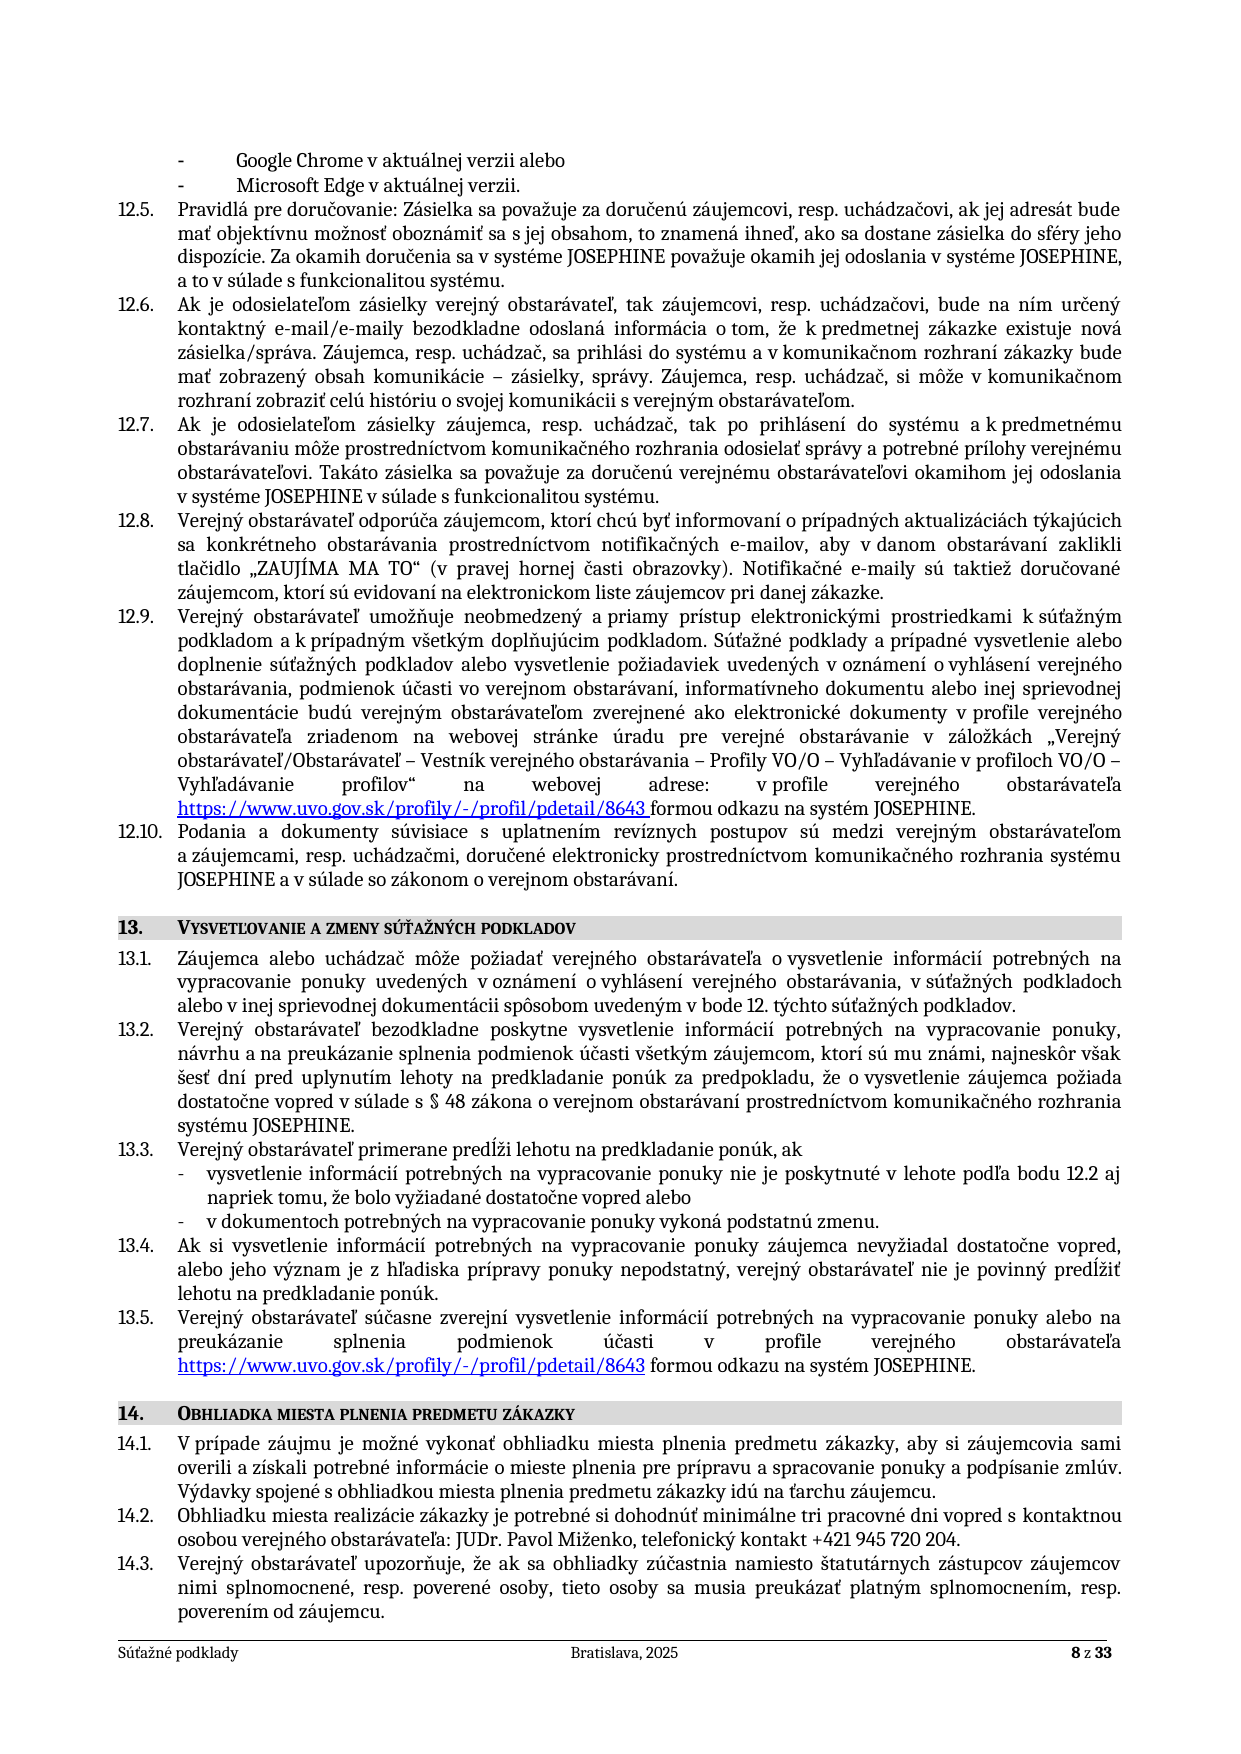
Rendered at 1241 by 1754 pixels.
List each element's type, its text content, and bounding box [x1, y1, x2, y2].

list Verejný obstarávateľ súčasne zverejní vysvetlenie informácií potrebných na vypracovanie ponuky alebo na preukázanie splnenia podmienok účasti v profile verejného obstarávateľa https://www.uvo.gov.sk/profily/-/profil/pdetail/8643 formou odkazu na systém JOSEPHINE. [118, 1306, 1122, 1377]
list Ak je odosielateľom zásielky záujemca, resp. uchádzač, tak po prihlásení do systému a k predmetnému obstarávaniu môže prostredníctvom komunikačného rozhrania odosielať správy a potrebné prílohy verejnému obstarávateľovi. Takáto zásielka sa považuje za doručenú verejnému obstarávateľovi okamihom jej odoslania v systéme JOSEPHINE v súlade s funkcionalitou systému. [118, 413, 1122, 509]
list Ak si vysvetlenie informácií potrebných na vypracovanie ponuky záujemca nevyžiadal dostatočne vopred, alebo jeho význam je z hľadiska prípravy ponuky nepodstatný, verejný obstarávateľ nie je povinný predĺžiť lehotu na predkladanie ponúk. [118, 1234, 1122, 1306]
list Verejný obstarávateľ upozorňuje, že ak sa obhliadky zúčastnia namiesto štatutárnych zástupcov záujemcov nimi splnomocnené, resp. poverené osoby, tieto osoby sa musia preukázať platným splnomocnením, resp. poverením od záujemcu. [117, 1551, 1122, 1623]
list Verejný obstarávateľ bezodkladne poskytne vysvetlenie informácií potrebných na vypracovanie ponuky, návrhu a na preukázanie splnenia podmienok účasti všetkým záujemcom, ktorí sú mu známi, najneskôr však šesť dní pred uplynutím lehoty na predkladanie ponúk za predpokladu, že o vysvetlenie záujemca požiada dostatočne vopred v súlade s § 48 zákona o verejnom obstarávaní prostredníctvom komunikačného rozhrania systému JOSEPHINE. [118, 1018, 1122, 1138]
list Microsoft Edge v aktuálnej verzii. [177, 172, 1122, 197]
list Podania a dokumenty súvisiace s uplatnením revíznych postupov sú medzi verejným obstarávateľom a záujemcami, resp. uchádzačmi, doručené elektronicky prostredníctvom komunikačného rozhrania systému JOSEPHINE a v súlade so zákonom o verejnom obstarávaní. [118, 820, 1122, 892]
list Obhliadka miesta plnenia predmetu zákazky [118, 1401, 1122, 1425]
list Obhliadku miesta realizácie zákazky je potrebné si dohodnúť minimálne tri pracovné dni vopred s kontaktnou osobou verejného obstarávateľa: JUDr. Pavol Miženko, telefonický kontakt +421 945 720 204. [117, 1503, 1122, 1551]
list Záujemca alebo uchádzač môže požiadať verejného obstarávateľa o vysvetlenie informácií potrebných na vypracovanie ponuky uvedených v oznámení o vyhlásení verejného obstarávania, v súťažných podkladoch alebo v inej sprievodnej dokumentácii spôsobom uvedeným v bode 12. týchto súťažných podkladov. [118, 946, 1122, 1018]
text - vysvetlenie informácií potrebných na vypracovanie ponuky nie je poskytnuté v lehote podľa bodu 12.2 aj napriek tomu, že bolo vyžiadané dostatočne vopred alebo [177, 1162, 1122, 1210]
list Verejný obstarávateľ primerane predĺži lehotu na predkladanie ponúk, ak [118, 1138, 1122, 1162]
list Pravidlá pre doručovanie: Zásielka sa považuje za doručenú záujemcovi, resp. uchádzačovi, ak jej adresát bude mať objektívnu možnosť oboznámiť sa s jej obsahom, to znamená ihneď, ako sa dostane zásielka do sféry jeho dispozície. Za okamih doručenia sa v systéme JOSEPHINE považuje okamih jej odoslania v systéme JOSEPHINE, a to v súlade s funkcionalitou systému. [118, 197, 1122, 293]
list V prípade záujmu je možné vykonať obhliadku miesta plnenia predmetu zákazky, aby si záujemcovia sami overili a získali potrebné informácie o mieste plnenia pre prípravu a spracovanie ponuky a podpísanie zmlúv. Výdavky spojené s obhliadkou miesta plnenia predmetu zákazky idú na ťarchu záujemcu. [117, 1432, 1122, 1503]
list Ak je odosielateľom zásielky verejný obstarávateľ, tak záujemcovi, resp. uchádzačovi, bude na ním určený kontaktný e-mail/e-maily bezodkladne odoslaná informácia o tom, že k predmetnej zákazke existuje nová zásielka/správa. Záujemca, resp. uchádzač, sa prihlási do systému a v komunikačnom rozhraní zákazky bude mať zobrazený obsah komunikácie – zásielky, správy. Záujemca, resp. uchádzač, si môže v komunikačnom rozhraní zobraziť celú históriu o svojej komunikácii s verejným obstarávateľom. [118, 293, 1122, 413]
text - v dokumentoch potrebných na vypracovanie ponuky vykoná podstatnú zmenu. [177, 1210, 1122, 1234]
list Vysvetľovanie a zmeny súťažných podkladov [118, 916, 1122, 940]
list Google Chrome v aktuálnej verzii alebo [177, 148, 1122, 172]
list Verejný obstarávateľ umožňuje neobmedzený a priamy prístup elektronickými prostriedkami k súťažným podkladom a k prípadným všetkým doplňujúcim podkladom. Súťažné podklady a prípadné vysvetlenie alebo doplnenie súťažných podkladov alebo vysvetlenie požiadaviek uvedených v oznámení o vyhlásení verejného obstarávania, podmienok účasti vo verejnom obstarávaní, informatívneho dokumentu alebo inej sprievodnej dokumentácie budú verejným obstarávateľom zverejnené ako elektronické dokumenty v profile verejného obstarávateľa zriadenom na webovej stránke úradu pre verejné obstarávanie v záložkách „Verejný obstarávateľ/Obstarávateľ – Vestník verejného obstarávania – Profily VO/O – Vyhľadávanie v profiloch VO/O – Vyhľadávanie profilov“ na webovej adrese: v profile verejného obstarávateľa https://www.uvo.gov.sk/profily/-/profil/pdetail/8643 formou odkazu na systém JOSEPHINE. [118, 604, 1122, 820]
list Verejný obstarávateľ odporúča záujemcom, ktorí chcú byť informovaní o prípadných aktualizáciách týkajúcich sa konkrétneho obstarávania prostredníctvom notifikačných e-mailov, aby v danom obstarávaní zaklikli tlačidlo „ZAUJÍMA MA TO“ (v pravej hornej časti obrazovky). Notifikačné e-maily sú taktiež doručované záujemcom, ktorí sú evidovaní na elektronickom liste záujemcov pri danej zákazke. [118, 509, 1122, 604]
